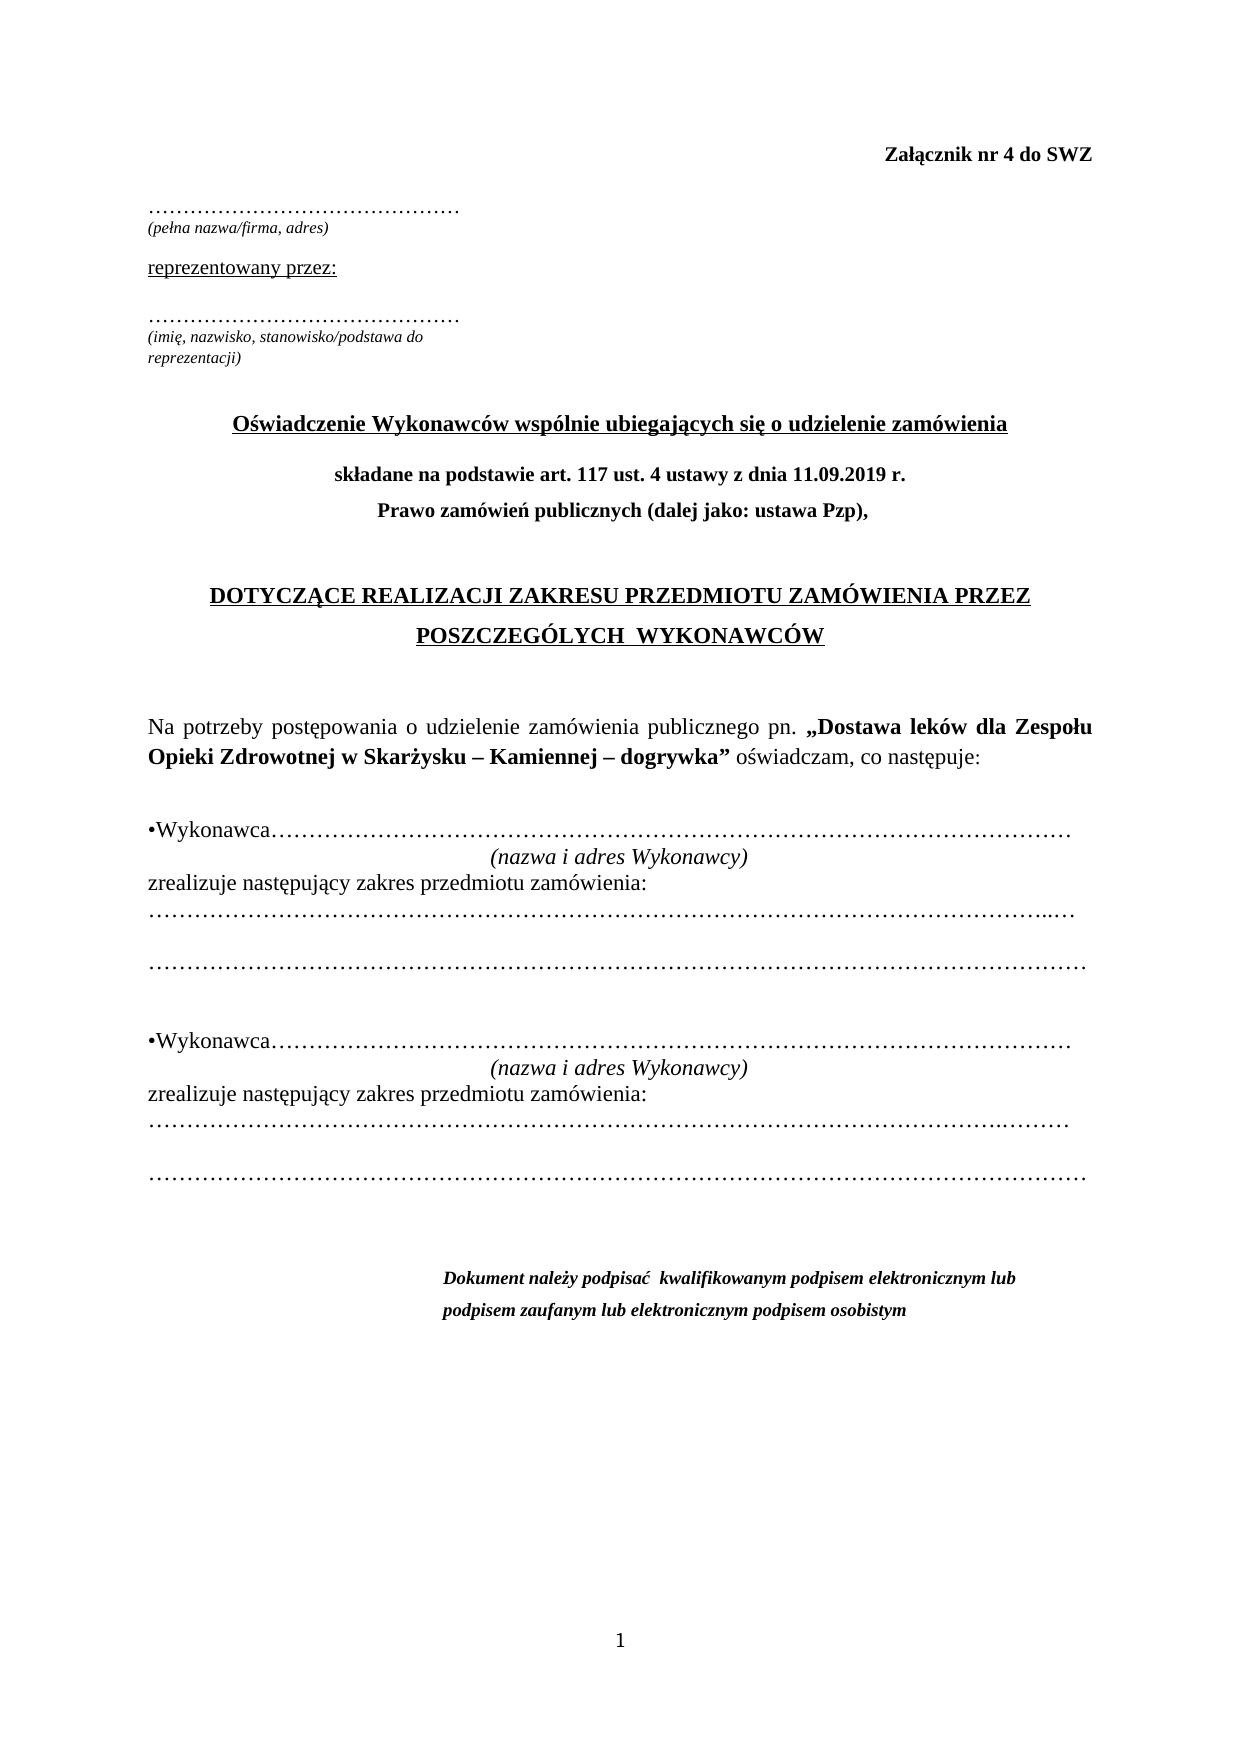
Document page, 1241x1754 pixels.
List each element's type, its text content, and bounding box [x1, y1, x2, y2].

text Na potrzeby postępowania o udzielenie zamówienia publicznego pn. „Dostawa leków dla Zespołu Opieki Zdrowotnej w Skarżysku – Kamiennej – dogrywka” oświadczam, co następuje: [148, 713, 1093, 770]
text …………………………………………………………………………………………………………… [148, 948, 1093, 975]
text zrealizuje następujący zakres przedmiotu zamówienia: [148, 1080, 1093, 1106]
text zrealizuje następujący zakres przedmiotu zamówienia: [148, 869, 1093, 896]
text Dokument należy podpisać kwalifikowanym podpisem elektronicznym lub podpisem zaufanym lub elektronicznym podpisem osobistym [443, 1267, 1093, 1321]
text •Wykonawca…………………………………………………………………………………………… [148, 817, 1093, 843]
text reprezentowany przez: [148, 255, 1093, 279]
text składane na podstawie art. 117 ust. 4 ustawy z dnia 11.09.2019 r. [148, 462, 1093, 486]
text ……………………………………… [148, 303, 472, 327]
text (nazwa i adres Wykonawcy) [148, 1054, 1093, 1080]
text (pełna nazwa/firma, adres) [148, 218, 472, 237]
text ………………………………………………………………………………………………………..… [148, 896, 1093, 922]
text DOTYCZĄCE REALIZACJI ZAKRESU PRZEDMIOTU ZAMÓWIENIA PRZEZ POSZCZEGÓLYCH WYKONAWCÓW [148, 582, 1093, 648]
text (nazwa i adres Wykonawcy) [148, 843, 1093, 869]
text Oświadczenie Wykonawców wspólnie ubiegających się o udzielenie zamówienia [148, 409, 1093, 436]
text •Wykonawca…………………………………………………………………………………………… [148, 1027, 1093, 1054]
text …………………………………………………………………………………………………………… [148, 1159, 1093, 1186]
text ………………………………………………………………………………………………….……… [148, 1106, 1093, 1133]
text Załącznik nr 4 do SWZ [694, 142, 1093, 166]
text ……………………………………… [148, 193, 472, 218]
text (imię, nazwisko, stanowisko/podstawa do reprezentacji) [148, 327, 472, 367]
text Prawo zamówień publicznych (dalej jako: ustawa Pzp), [148, 498, 1093, 522]
